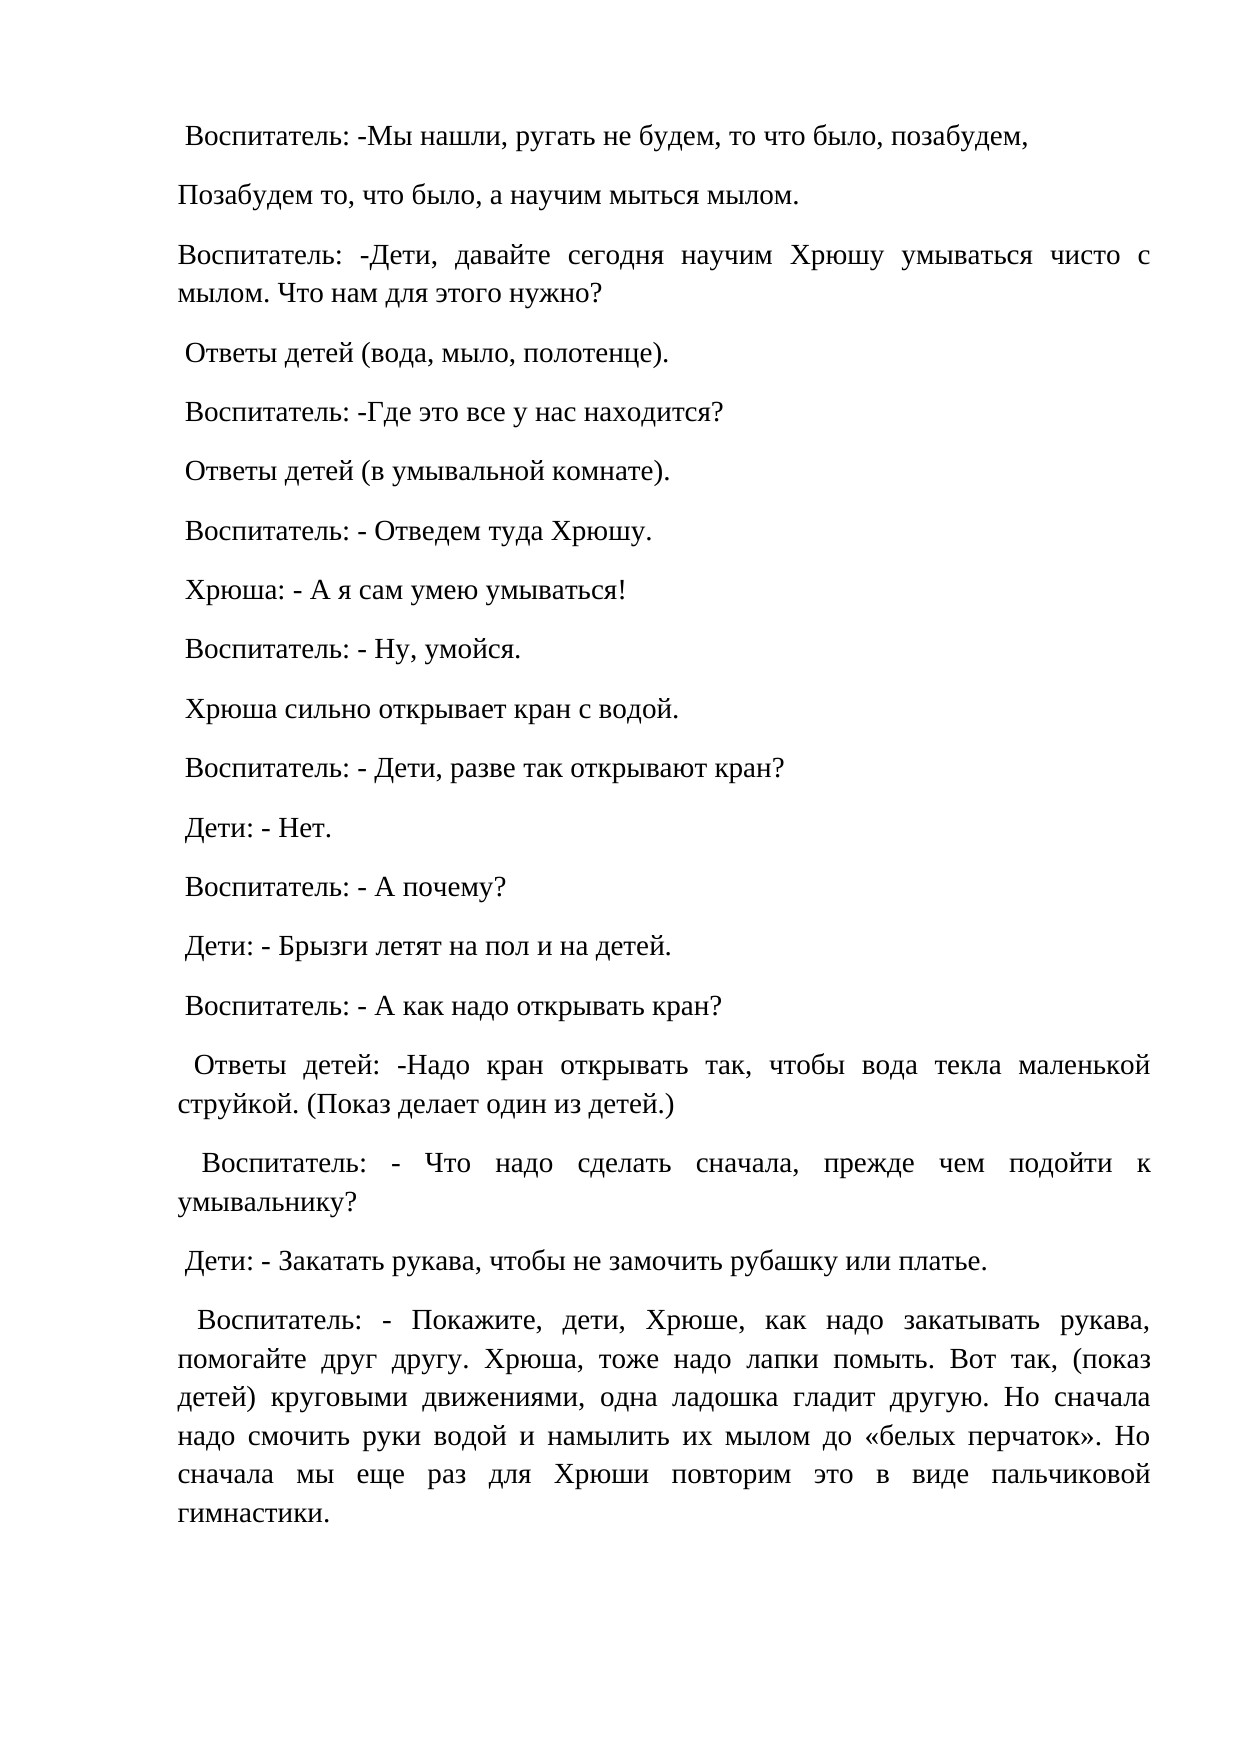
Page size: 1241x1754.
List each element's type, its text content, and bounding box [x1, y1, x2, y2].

text Ответы детей (вода, мыло, полотенце). [177, 335, 1152, 368]
text Дети: - Нет. [177, 810, 1152, 843]
text Дети: - Закатать рукава, чтобы не замочить рубашку или платье. [177, 1243, 1152, 1277]
text Воспитатель: - Ну, умойся. [177, 632, 1152, 665]
text Хрюша: - А я сам умею умываться! [177, 572, 1152, 606]
text Воспитатель: -Где это все у нас находится? [177, 394, 1152, 428]
text Воспитатель: - Покажите, дети, Хрюше, как надо закатывать рукава, помогайте друг другу. Хрюша, тоже надо лапки помыть. Вот так, (показ детей) круговыми движениями, одна ладошка гладит другую. Но сначала надо смочить руки водой и намылить их мылом до «белых перчаток». Но сначала мы еще раз для Хрюши повторим это в виде пальчиковой гимнастики. [177, 1302, 1152, 1529]
text Ответы детей (в умывальной комнате). [177, 453, 1152, 487]
text Воспитатель: - А почему? [177, 869, 1152, 903]
text Воспитатель: - Отведем туда Хрюшу. [177, 513, 1152, 546]
text Воспитатель: -Дети, давайте сегодня научим Хрюшу умываться чисто с мылом. Что нам для этого нужно? [177, 237, 1152, 309]
text Ответы детей: -Надо кран открывать так, чтобы вода текла маленькой струйкой. (Показ делает один из детей.) [177, 1047, 1152, 1119]
text Воспитатель: -Мы нашли, ругать не будем, то что было, позабудем, [177, 118, 1152, 152]
text Дети: - Брызги летят на пол и на детей. [177, 928, 1152, 962]
text Воспитатель: - Что надо сделать сначала, прежде чем подойти к умывальнику? [177, 1145, 1152, 1217]
text Хрюша сильно открывает кран с водой. [177, 691, 1152, 724]
text Позабудем то, что было, а научим мыться мылом. [177, 177, 1152, 211]
text Воспитатель: - Дети, разве так открывают кран? [177, 750, 1152, 784]
text Воспитатель: - А как надо открывать кран? [177, 988, 1152, 1021]
